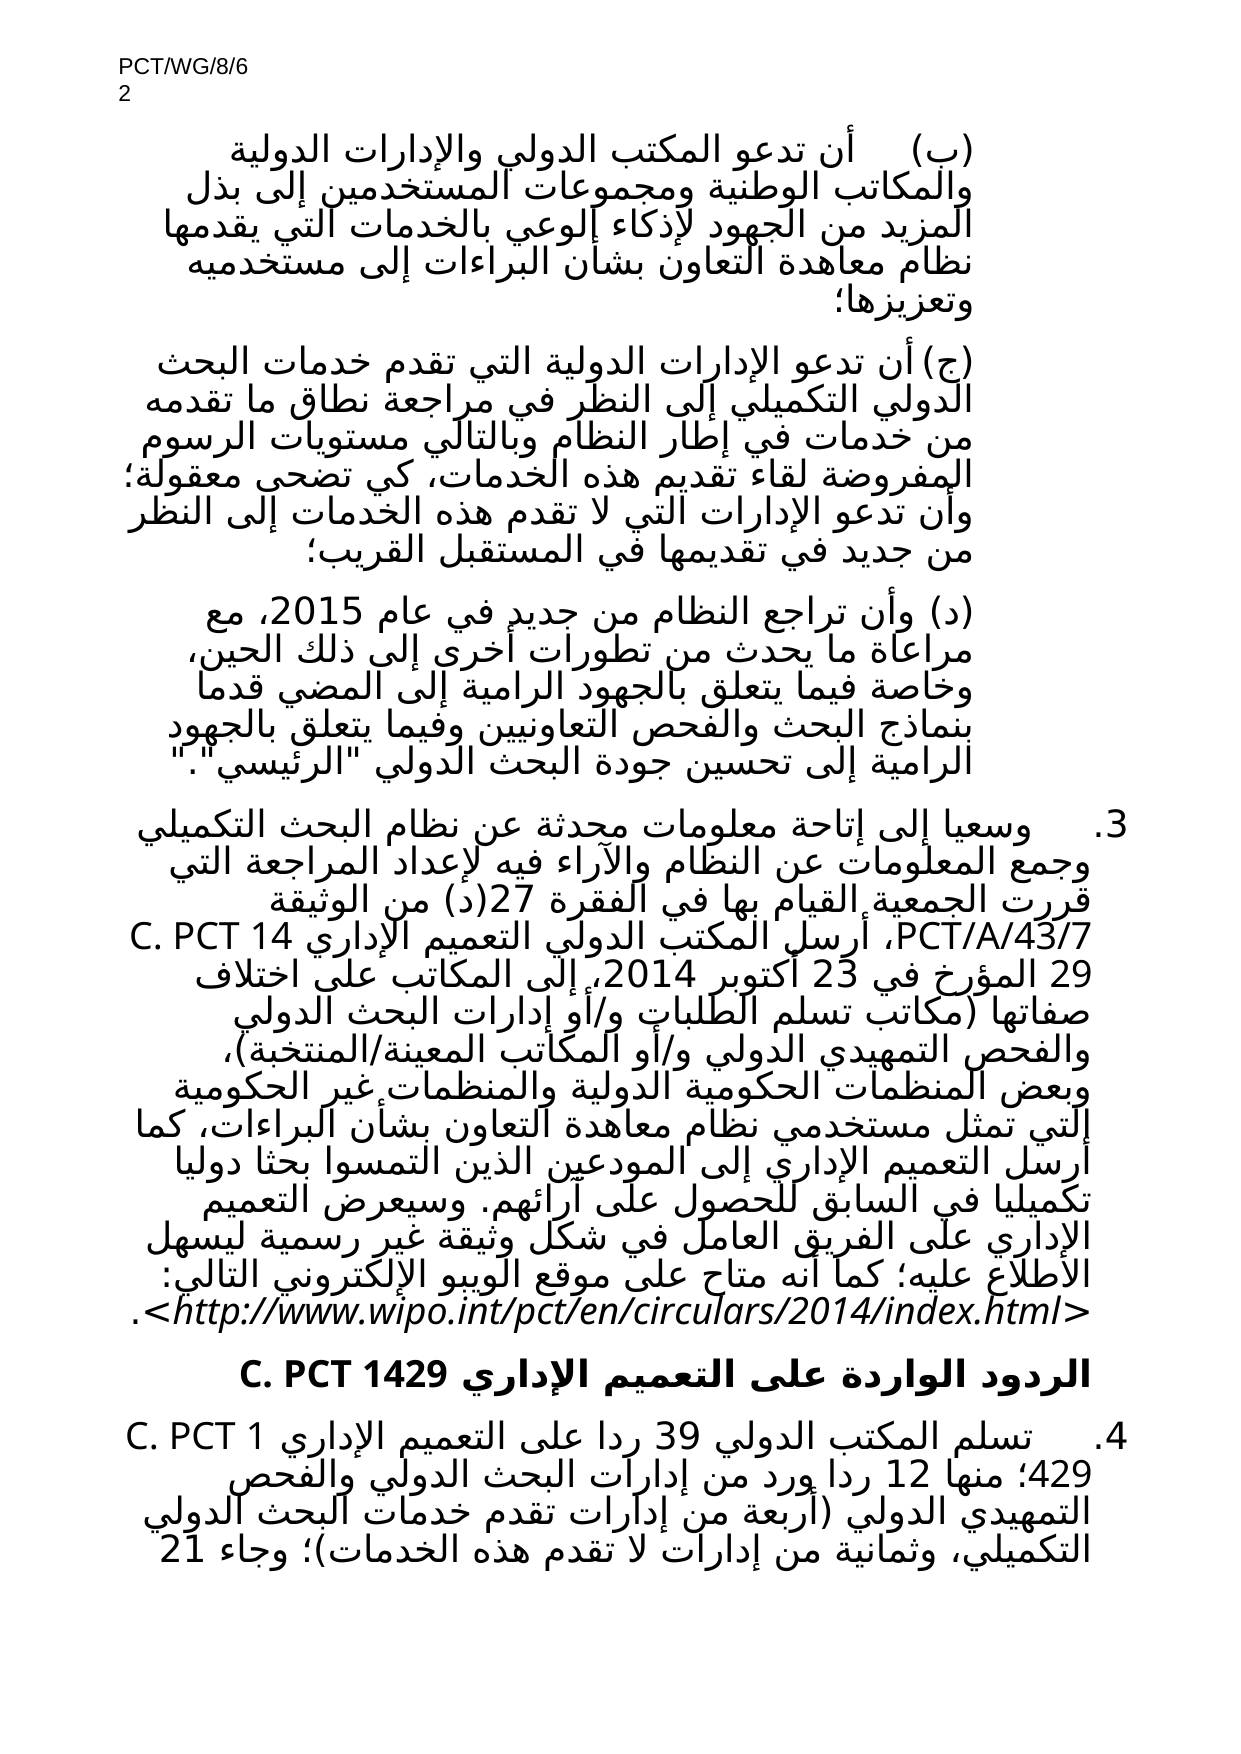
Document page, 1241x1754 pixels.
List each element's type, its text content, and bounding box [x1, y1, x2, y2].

list (د) وأن تراجع النظام من جديد في عام 2015، مع مراعاة ما يحدث من تطورات أخرى إلى ذلك الحين، وخاصة فيما يتعلق بالجهود الرامية إلى المضي قدما بنماذج البحث والفحص التعاونيين وفيما يتعلق بالجهود الرامية إلى تحسين جودة البحث الدولي "الرئيسي"." [118, 595, 974, 782]
list (ب) أن تدعو المكتب الدولي والإدارات الدولية والمكاتب الوطنية ومجموعات المستخدمين إلى بذل المزيد من الجهود لإذكاء الوعي بالخدمات التي يقدمها نظام معاهدة التعاون بشأن البراءات إلى مستخدميه وتعزيزها؛ [118, 132, 974, 320]
list (ج) أن تدعو الإدارات الدولية التي تقدم خدمات البحث الدولي التكميلي إلى النظر في مراجعة نطاق ما تقدمه من خدمات في إطار النظام وبالتالي مستويات الرسوم المفروضة لقاء تقديم هذه الخدمات، كي تضحى معقولة؛ وأن تدعو الإدارات التي لا تقدم هذه الخدمات إلى النظر من جديد في تقديمها في المستقبل القريب؛ [118, 345, 974, 570]
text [118, 1420, 1092, 1570]
list الردود الواردة على التعميم الإداري C. PCT 1429 [118, 1357, 1092, 1395]
text وسعيا إلى إتاحة معلومات محدثة عن نظام البحث التكميلي وجمع المعلومات عن النظام والآراء فيه لإعداد المراجعة التي قررت الجمعية القيام بها في الفقرة 27(د) من الوثيقة PCT/A/43/7، أرسل المكتب الدولي التعميم الإداري C. PCT 1429 المؤرخ في 23 أكتوبر 2014، إلى المكاتب على اختلاف صفاتها (مكاتب تسلم الطلبات و/أو إدارات البحث الدولي والفحص التمهيدي الدولي و/أو المكاتب المعينة/المنتخبة)، وبعض المنظمات الحكومية الدولية والمنظمات غير الحكومية التي تمثل مستخدمي نظام معاهدة التعاون بشأن البراءات، كما أرسل التعميم الإداري إلى المودعين الذين التمسوا بحثا دوليا تكميليا في السابق للحصول على آرائهم. وسيعرض التعميم الإداري على الفريق العامل في شكل وثيقة غير رسمية ليسهل الاطلاع عليه؛ كما أنه متاح على موقع الويبو الإلكتروني التالي: <http://www.wipo.int/pct/en/circulars/2014/index.html>. [118, 807, 1092, 1332]
